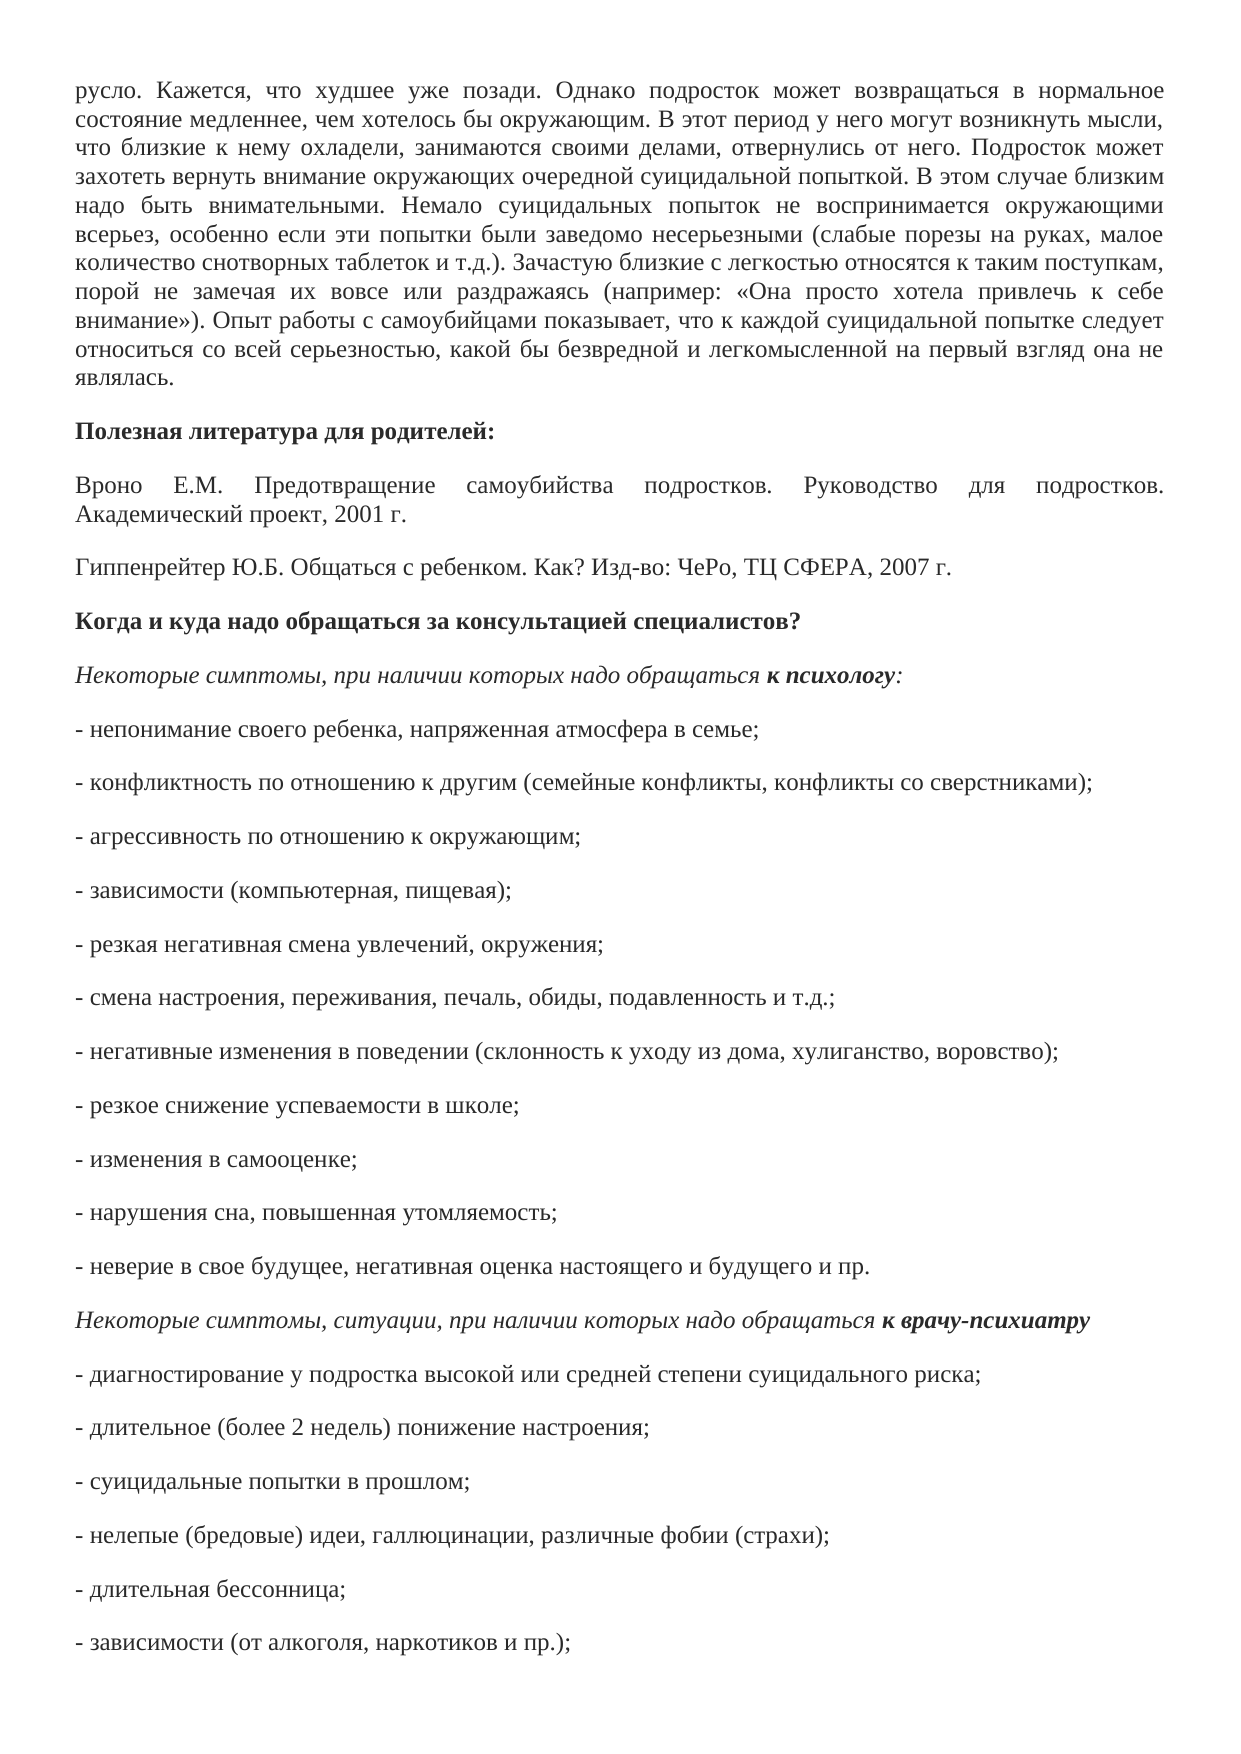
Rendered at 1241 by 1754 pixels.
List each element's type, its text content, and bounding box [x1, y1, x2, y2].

text Полезная литература для родителей: [75, 416, 1165, 445]
text Некоторые симптомы, при наличии которых надо обращаться к психологу: [75, 660, 1165, 689]
text - длительное (более 2 недель) понижение настроения; [75, 1412, 1165, 1441]
text - длительная бессонница; [75, 1574, 1165, 1602]
text - нелепые (бредовые) идеи, галлюцинации, различные фобии (страхи); [75, 1520, 1165, 1549]
text - зависимости (компьютерная, пищевая); [75, 875, 1165, 904]
text - диагностирование у подростка высокой или средней степени суицидального риска; [75, 1359, 1165, 1387]
text - негативные изменения в поведении (склонность к уходу из дома, хулиганство, воровство); [75, 1036, 1165, 1065]
text Гиппенрейтер Ю.Б. Общаться с ребенком. Как? Изд-во: ЧеРо, ТЦ СФЕРА, 2007 г. [75, 552, 1165, 581]
text - неверие в свое будущее, негативная оценка настоящего и будущего и пр. [75, 1251, 1165, 1280]
text Вроно Е.М. Предотвращение самоубийства подростков. Руководство для подростков. Академический проект, 2001 г. [75, 470, 1165, 527]
text - резкое снижение успеваемости в школе; [75, 1090, 1165, 1119]
text - резкая негативная смена увлечений, окружения; [75, 929, 1165, 957]
text - суицидальные попытки в прошлом; [75, 1466, 1165, 1495]
text - изменения в самооценке; [75, 1144, 1165, 1172]
text Когда и куда надо обращаться за консультацией специалистов? [75, 606, 1165, 635]
text - непонимание своего ребенка, напряженная атмосфера в семье; [75, 714, 1165, 742]
text - нарушения сна, повышенная утомляемость; [75, 1197, 1165, 1226]
text - смена настроения, переживания, печаль, обиды, подавленность и т.д.; [75, 982, 1165, 1011]
text - конфликтность по отношению к другим (семейные конфликты, конфликты со сверстниками); [75, 767, 1165, 796]
text - зависимости (от алкоголя, наркотиков и пр.); [75, 1627, 1165, 1656]
text Некоторые симптомы, ситуации, при наличии которых надо обращаться к врачу-психиатру [75, 1305, 1165, 1334]
text - агрессивность по отношению к окружающим; [75, 821, 1165, 850]
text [75, 75, 1165, 391]
